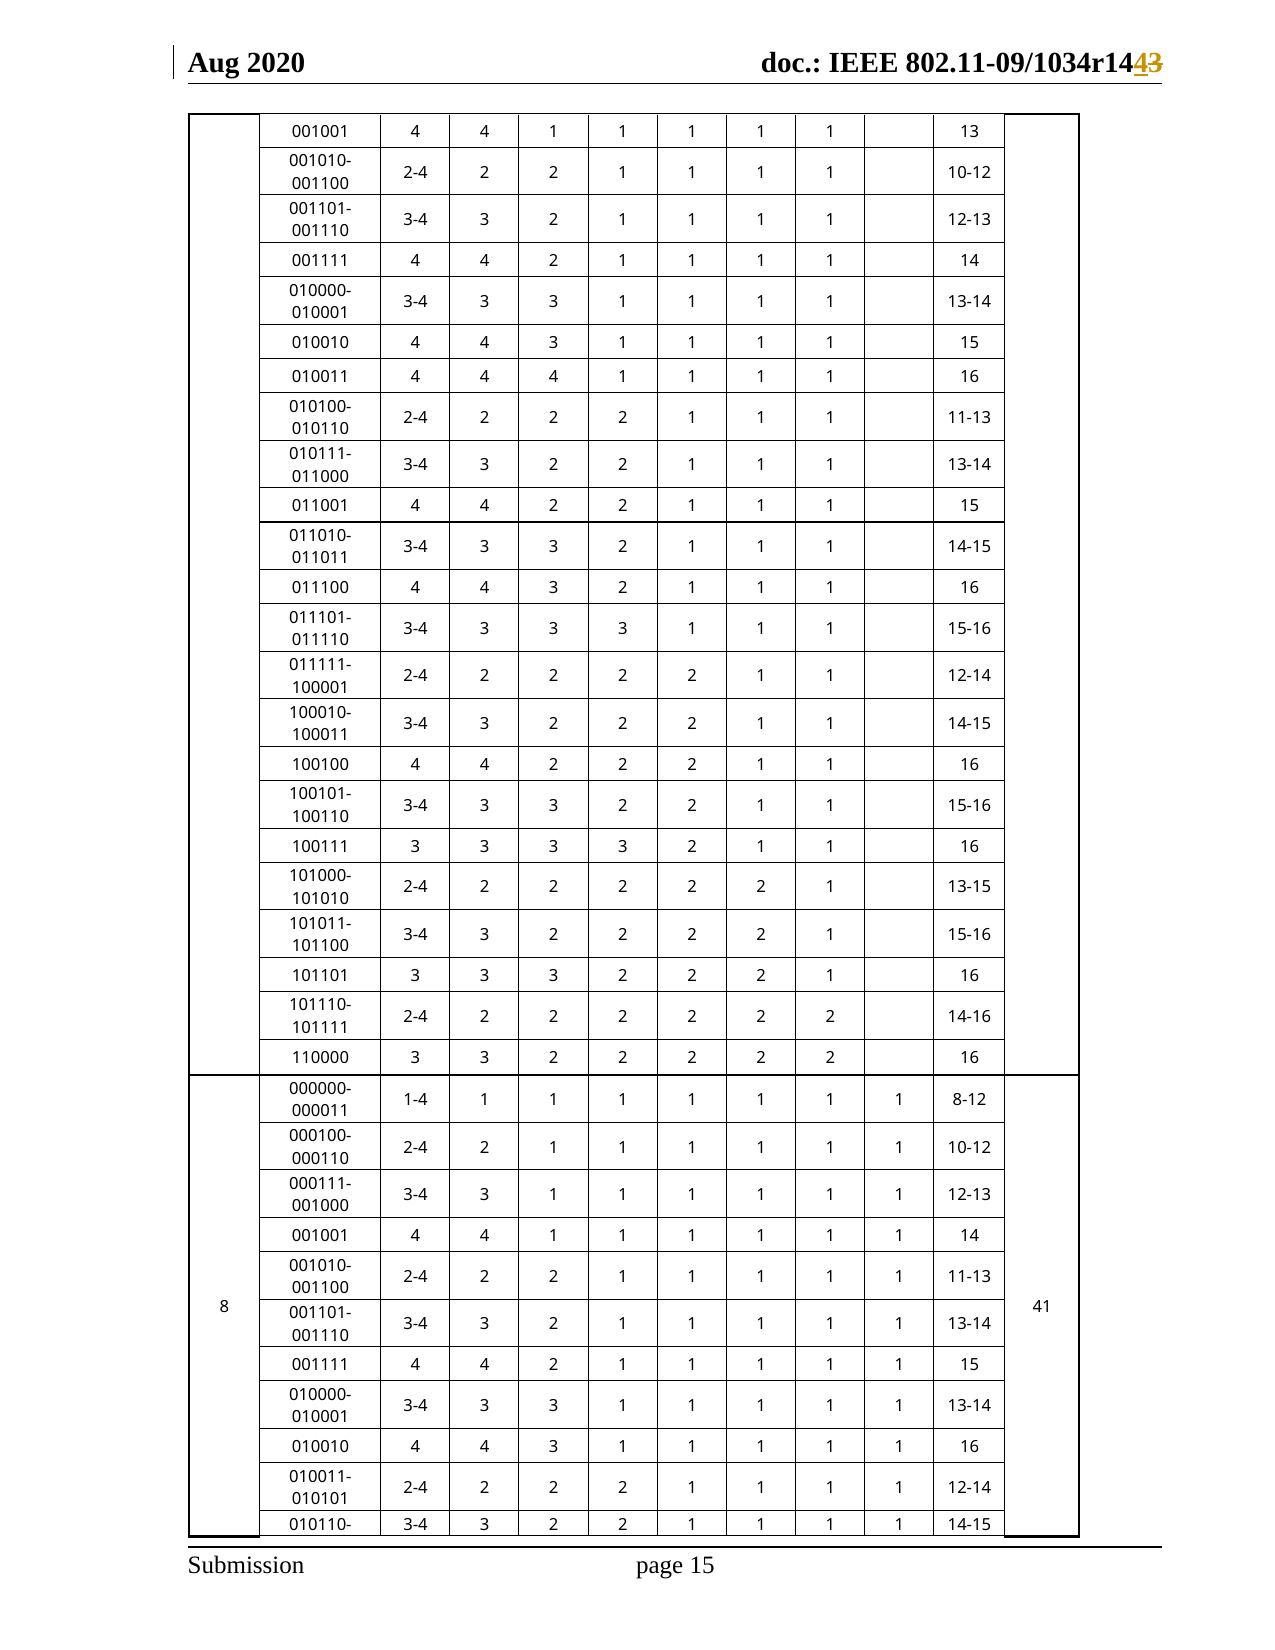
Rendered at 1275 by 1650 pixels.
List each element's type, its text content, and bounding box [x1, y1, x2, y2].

table_cell 4 [381, 397, 449, 430]
table_cell 13-15 [934, 935, 1004, 981]
table_cell 4 [381, 1290, 449, 1323]
table_cell 010010 [260, 1501, 380, 1534]
table_cell 4 [450, 315, 518, 348]
table_cell 2 [450, 220, 518, 267]
table_cell 3-4 [381, 983, 449, 1029]
table_cell 15 [934, 560, 1004, 594]
table_cell 2-4 [381, 114, 449, 137]
table_cell 1 [865, 1454, 933, 1500]
table_cell 14-16 [934, 1064, 1004, 1111]
table_cell 010000-010001 [260, 1454, 380, 1500]
table_cell 4 [450, 1290, 518, 1323]
table_cell 1 [796, 1195, 864, 1242]
table_cell 2 [450, 724, 518, 770]
table_cell 1 [796, 1501, 864, 1534]
table_cell 1 [727, 186, 795, 219]
table_cell 2 [796, 1112, 864, 1147]
table_cell 2 [519, 983, 588, 1029]
table_cell 3 [519, 1501, 588, 1534]
table_cell 011111-100001 [260, 724, 380, 770]
table_cell 11-12 [934, 138, 1004, 185]
table_cell 011101-011110 [260, 676, 380, 723]
table_cell 2 [589, 642, 657, 675]
table_cell 2 [727, 1030, 795, 1063]
table_cell 3 [450, 901, 518, 934]
table_cell 1 [658, 220, 726, 267]
table_cell 2 [450, 465, 518, 512]
table_cell 1 [796, 268, 864, 314]
table_cell 1 [519, 186, 588, 219]
table_cell 100101-100110 [260, 853, 380, 900]
table_cell 1 [589, 1290, 657, 1323]
table_cell 1 [519, 138, 588, 185]
table_cell 14-15 [934, 771, 1004, 818]
table_cell 2 [450, 1324, 518, 1371]
table_cell 1 [519, 1243, 588, 1289]
table_cell 011001 [260, 560, 380, 594]
table_cell 2 [519, 819, 588, 852]
table_cell 3-4 [381, 1243, 449, 1289]
table_cell 1 [796, 465, 864, 512]
table_cell 2 [658, 1030, 726, 1063]
table_cell 1 [589, 1149, 657, 1194]
table_cell 1 [796, 186, 864, 219]
table_cell 3 [450, 595, 518, 641]
table_cell 1 [658, 1324, 726, 1371]
table_cell 1 [865, 1149, 933, 1194]
table_cell 1 [589, 315, 657, 348]
table_cell 16 [934, 819, 1004, 852]
table_cell 3 [519, 676, 588, 723]
table_cell 1 [796, 1419, 864, 1453]
table_cell 1 [589, 114, 657, 137]
table_cell 1 [727, 513, 795, 559]
table_cell 2 [450, 114, 518, 137]
table_cell 2 [589, 771, 657, 818]
table_cell 3 [519, 1454, 588, 1500]
table_cell 4 [381, 431, 449, 464]
table_cell 12-13 [934, 268, 1004, 314]
table_cell 2 [450, 1195, 518, 1242]
table_cell 2 [519, 1064, 588, 1111]
table_cell 2 [519, 465, 588, 512]
table_cell 1 [727, 771, 795, 818]
table_cell 001010-001100 [260, 1324, 380, 1371]
table_cell 1 [796, 676, 864, 723]
table_cell [865, 220, 933, 267]
table_cell 000100-000110 [260, 1195, 380, 1242]
table_cell 2 [519, 1112, 588, 1147]
table_cell 2 [658, 1112, 726, 1147]
table_cell 1 [589, 1195, 657, 1242]
table_cell 1 [589, 431, 657, 464]
table_cell 2 [589, 513, 657, 559]
table_cell 11-13 [934, 1324, 1004, 1371]
table_cell 4 [450, 431, 518, 464]
table_cell 1 [589, 1372, 657, 1418]
table_cell 2 [658, 853, 726, 900]
table_cell 1 [658, 676, 726, 723]
table_cell 3-4 [381, 513, 449, 559]
table_cell 3-4 [381, 138, 449, 185]
table_cell 15-16 [934, 983, 1004, 1029]
table_cell 2 [589, 935, 657, 981]
table_cell 4 [381, 819, 449, 852]
table_cell 2 [519, 1324, 588, 1371]
table_cell 4 [519, 431, 588, 464]
table_cell 2 [589, 983, 657, 1029]
table_cell 2 [519, 1372, 588, 1418]
table_cell 3-4 [381, 853, 449, 900]
table_cell 010100-010110 [260, 465, 380, 512]
table_cell [865, 114, 933, 137]
table_cell [865, 397, 933, 430]
table_cell 15 [934, 397, 1004, 430]
table_cell 1 [796, 983, 864, 1029]
table_cell 1 [727, 1149, 795, 1194]
table_cell 3 [381, 1112, 449, 1147]
table_cell 4 [450, 560, 518, 594]
table_cell 1 [658, 431, 726, 464]
table_cell 1 [865, 1372, 933, 1418]
table_cell 1 [796, 1372, 864, 1418]
table_cell 12-13 [934, 1243, 1004, 1289]
table_cell 1 [796, 724, 864, 770]
table_cell 3-4 [381, 771, 449, 818]
table_cell 15 [934, 1419, 1004, 1453]
table_cell [865, 138, 933, 185]
table_cell 2 [589, 595, 657, 641]
table_cell 1 [796, 595, 864, 641]
table_cell 3 [519, 397, 588, 430]
table_cell [865, 595, 933, 641]
table_cell 1 [727, 138, 795, 185]
table_cell 1 [727, 1195, 795, 1242]
table_cell 000100-000110 [260, 114, 380, 137]
table_cell 100111 [260, 901, 380, 934]
table_cell 1 [796, 315, 864, 348]
table_cell 3-4 [381, 1454, 449, 1500]
table_cell 1 [796, 138, 864, 185]
table_cell 1 [727, 349, 795, 396]
table_cell 2 [589, 853, 657, 900]
table_cell 16 [934, 1030, 1004, 1063]
table_cell [865, 935, 933, 981]
table_cell 1 [727, 465, 795, 512]
table_cell 9-11 [934, 114, 1004, 137]
table_cell 1 [658, 1501, 726, 1534]
table_cell [865, 465, 933, 512]
table_cell [865, 513, 933, 559]
table_cell 1 [796, 431, 864, 464]
table_cell 101110-101111 [260, 1064, 380, 1111]
table_cell 110000 [260, 1112, 380, 1147]
table_cell 2 [658, 771, 726, 818]
table_cell 1 [727, 901, 795, 934]
table_cell 3 [450, 513, 518, 559]
table_cell 2 [658, 724, 726, 770]
table_cell 2 [658, 1064, 726, 1111]
table_cell 3 [519, 853, 588, 900]
table_cell 2 [589, 1064, 657, 1111]
table_cell 3 [450, 676, 518, 723]
table_cell 3-4 [381, 349, 449, 396]
table_cell 2 [519, 1419, 588, 1453]
table_cell 1 [796, 513, 864, 559]
table_cell 1 [796, 114, 864, 137]
table_cell 3 [450, 138, 518, 185]
table_cell 1 [727, 397, 795, 430]
table_cell 3 [450, 1372, 518, 1418]
table_cell 4 [381, 642, 449, 675]
table_cell 1 [658, 1372, 726, 1418]
table_cell 001010-001100 [260, 220, 380, 267]
table_cell 2 [658, 935, 726, 981]
table_cell 3 [450, 1030, 518, 1063]
table_cell 16 [934, 1112, 1004, 1147]
table_cell 14 [934, 1290, 1004, 1323]
table_cell 1 [658, 1195, 726, 1242]
table_cell 1-4 [381, 1149, 449, 1194]
table_cell 3-4 [381, 1372, 449, 1418]
table_cell 1 [865, 1195, 933, 1242]
table_cell 2-4 [381, 1064, 449, 1111]
table_cell 8-12 [934, 1149, 1004, 1194]
table_cell 13-14 [934, 349, 1004, 396]
table_cell 3 [450, 349, 518, 396]
table_cell 001101-001110 [260, 268, 380, 314]
table_cell 2 [519, 315, 588, 348]
table_cell 11-13 [934, 465, 1004, 512]
table_cell 16 [934, 901, 1004, 934]
table_cell 1 [727, 114, 795, 137]
table_cell 1 [796, 819, 864, 852]
table_cell 13 [934, 186, 1004, 219]
table_cell 1 [658, 1454, 726, 1500]
table_cell 2 [519, 268, 588, 314]
table_cell 1 [727, 676, 795, 723]
table_cell 1 [589, 1501, 657, 1534]
table_cell 1 [796, 935, 864, 981]
table_cell 1 [658, 1419, 726, 1453]
table_cell 1 [796, 1454, 864, 1500]
table_cell 1 [589, 138, 657, 185]
table_cell 010111-011000 [260, 513, 380, 559]
table_cell 3-4 [381, 676, 449, 723]
table_cell 2 [658, 819, 726, 852]
table_cell 1 [727, 1454, 795, 1500]
table_cell 1 [658, 465, 726, 512]
table_cell [865, 315, 933, 348]
table_cell 101000-101010 [260, 935, 380, 981]
table_cell 1 [589, 220, 657, 267]
table_cell 4 [450, 1419, 518, 1453]
table_cell 1 [796, 349, 864, 396]
table_cell 1 [727, 315, 795, 348]
table_cell 1 [658, 397, 726, 430]
table_cell 1 [589, 349, 657, 396]
table_cell 2 [727, 935, 795, 981]
table_cell 15-16 [934, 853, 1004, 900]
table_cell [865, 642, 933, 675]
table_cell [865, 901, 933, 934]
table_cell [865, 186, 933, 219]
table_cell 1 [589, 186, 657, 219]
table_cell 1 [589, 397, 657, 430]
table_cell 4 [381, 1419, 449, 1453]
table_cell 13-14 [934, 1372, 1004, 1418]
table_cell 4 [450, 186, 518, 219]
table_cell 2 [450, 1064, 518, 1111]
table_cell 8 [190, 1149, 259, 1534]
table_cell 1 [519, 1195, 588, 1242]
table_cell 010010 [260, 397, 380, 430]
table_cell 2 [658, 983, 726, 1029]
table_cell 1 [658, 268, 726, 314]
table_cell 1 [519, 1290, 588, 1323]
table_cell 2 [589, 1112, 657, 1147]
table_cell 13-14 [934, 513, 1004, 559]
table_cell [865, 853, 933, 900]
table_cell 2-4 [381, 724, 449, 770]
table_cell 3 [450, 1454, 518, 1500]
table_cell 4 [381, 186, 449, 219]
table_cell 2 [727, 1112, 795, 1147]
table_cell 2 [796, 1064, 864, 1111]
table_cell [865, 1112, 933, 1147]
table_cell 2 [727, 1064, 795, 1111]
table_cell 001001 [260, 186, 380, 219]
table_cell 001111 [260, 315, 380, 348]
table_cell 1 [796, 397, 864, 430]
table_cell 2 [589, 1030, 657, 1063]
table_cell 1 [727, 431, 795, 464]
table_cell [865, 676, 933, 723]
table_cell 4 [450, 642, 518, 675]
table_cell 3 [381, 1030, 449, 1063]
table_cell 1 [796, 220, 864, 267]
table_cell 1 [727, 724, 795, 770]
table_cell 1 [658, 1290, 726, 1323]
table_cell [865, 819, 933, 852]
table_cell 1 [658, 349, 726, 396]
table_cell 1 [658, 1149, 726, 1194]
table_cell 4 [381, 1501, 449, 1534]
table_cell [865, 771, 933, 818]
table_cell 001001 [260, 1290, 380, 1323]
table_cell 011100 [260, 642, 380, 675]
table_cell 001111 [260, 1419, 380, 1453]
table_cell 3 [450, 268, 518, 314]
table_cell 1 [589, 268, 657, 314]
table_cell 2 [589, 724, 657, 770]
table_cell 1 [727, 560, 795, 594]
table_cell 1 [727, 1324, 795, 1371]
table_cell 1 [727, 268, 795, 314]
table_cell 1 [796, 1243, 864, 1289]
table_cell 3-4 [381, 595, 449, 641]
table_cell 1 [727, 819, 795, 852]
table_cell 1 [727, 220, 795, 267]
table_cell 1 [450, 1149, 518, 1194]
table_cell 2 [519, 724, 588, 770]
table_cell [865, 431, 933, 464]
table_cell 000000-000011 [260, 1149, 380, 1194]
table_cell 4 [381, 315, 449, 348]
table_cell 000111-001000 [260, 1243, 380, 1289]
table_cell 14-15 [934, 595, 1004, 641]
table_cell 2 [519, 513, 588, 559]
table_cell 1 [658, 186, 726, 219]
table_cell 1 [658, 513, 726, 559]
table_cell 3 [450, 983, 518, 1029]
table_cell 2-4 [381, 1195, 449, 1242]
table_cell [865, 724, 933, 770]
table_cell 3 [519, 349, 588, 396]
table_cell 3-4 [381, 268, 449, 314]
table_cell 3 [589, 676, 657, 723]
table_cell 100100 [260, 819, 380, 852]
table_cell 1 [589, 1419, 657, 1453]
table_cell 100010-100011 [260, 771, 380, 818]
table_cell 1 [796, 1030, 864, 1063]
table_cell [865, 349, 933, 396]
table_cell 1 [727, 1290, 795, 1323]
table_cell 1 [865, 1324, 933, 1371]
table_cell 2 [589, 465, 657, 512]
table_cell 2 [519, 935, 588, 981]
table_cell 1 [519, 1149, 588, 1194]
table_cell [865, 1064, 933, 1111]
table_cell 2-4 [381, 1324, 449, 1371]
table_cell 1 [658, 114, 726, 137]
table_cell 2-4 [381, 935, 449, 981]
table_cell 10-12 [934, 1195, 1004, 1242]
table_cell [865, 1030, 933, 1063]
table_cell 3 [519, 901, 588, 934]
table_cell 2 [658, 901, 726, 934]
table_cell 101101 [260, 1030, 380, 1063]
table_cell 2 [519, 560, 588, 594]
table_cell 001101-001110 [260, 1372, 380, 1418]
table_cell 1 [796, 1324, 864, 1371]
table_cell 1 [865, 1243, 933, 1289]
table_cell 41 [1005, 1149, 1078, 1534]
table_cell 3 [519, 642, 588, 675]
table_cell 3 [450, 771, 518, 818]
table_cell 4 [450, 1501, 518, 1534]
table_cell 000111-001000 [260, 138, 380, 185]
table_cell 2-4 [381, 220, 449, 267]
table_cell 16 [934, 642, 1004, 675]
table_cell 1 [519, 114, 588, 137]
table_cell 3 [381, 901, 449, 934]
table_cell 10-12 [934, 220, 1004, 267]
table_cell 1 [796, 1290, 864, 1323]
table_cell 1 [658, 642, 726, 675]
table_cell 1 [658, 560, 726, 594]
table_cell 2 [727, 983, 795, 1029]
table_cell 1 [727, 642, 795, 675]
table_cell 010000-010001 [260, 349, 380, 396]
table_cell 2 [519, 220, 588, 267]
table_cell 15-16 [934, 676, 1004, 723]
table_cell 2 [450, 935, 518, 981]
table_cell [865, 983, 933, 1029]
table_cell 3 [450, 1243, 518, 1289]
table_cell 3 [519, 1030, 588, 1063]
table_cell 2 [589, 560, 657, 594]
table_cell 101011-101100 [260, 983, 380, 1029]
table_cell 1 [727, 1243, 795, 1289]
table_cell 010011 [260, 431, 380, 464]
table_cell 1 [727, 853, 795, 900]
table_cell 3 [450, 1112, 518, 1147]
table_cell 1 [658, 1243, 726, 1289]
table_cell 1 [658, 138, 726, 185]
table_cell 1 [865, 1419, 933, 1453]
table_cell 1 [727, 595, 795, 641]
table_cell 1 [658, 315, 726, 348]
table_cell 1 [865, 1501, 933, 1534]
table_cell 1 [796, 1149, 864, 1194]
table_cell 1 [796, 771, 864, 818]
table_cell 3 [589, 901, 657, 934]
table_cell 1 [727, 1372, 795, 1418]
table_cell 1 [796, 642, 864, 675]
table_cell 1 [589, 1454, 657, 1500]
table_cell 14 [934, 315, 1004, 348]
table_cell 1 [796, 901, 864, 934]
table_cell 4 [450, 397, 518, 430]
table_cell [865, 268, 933, 314]
table_cell 1 [727, 1419, 795, 1453]
table_cell 1 [658, 595, 726, 641]
table_cell 13-14 [934, 1454, 1004, 1500]
table_cell 3 [450, 853, 518, 900]
table_cell 1 [727, 1501, 795, 1534]
table_cell 2-4 [381, 465, 449, 512]
table_cell [865, 560, 933, 594]
table_cell 1 [796, 560, 864, 594]
table_cell 1 [796, 853, 864, 900]
table_cell 16 [934, 431, 1004, 464]
table_cell 12-14 [934, 724, 1004, 770]
table_cell 011010-011011 [260, 595, 380, 641]
table_cell 4 [381, 560, 449, 594]
table_cell 4 [450, 819, 518, 852]
table_cell 2 [519, 771, 588, 818]
table_cell 1 [589, 1243, 657, 1289]
table_cell 16 [934, 1501, 1004, 1534]
table_cell 3 [519, 595, 588, 641]
table_cell 1 [589, 1324, 657, 1371]
table_cell 1 [865, 1290, 933, 1323]
table_cell 2 [589, 819, 657, 852]
